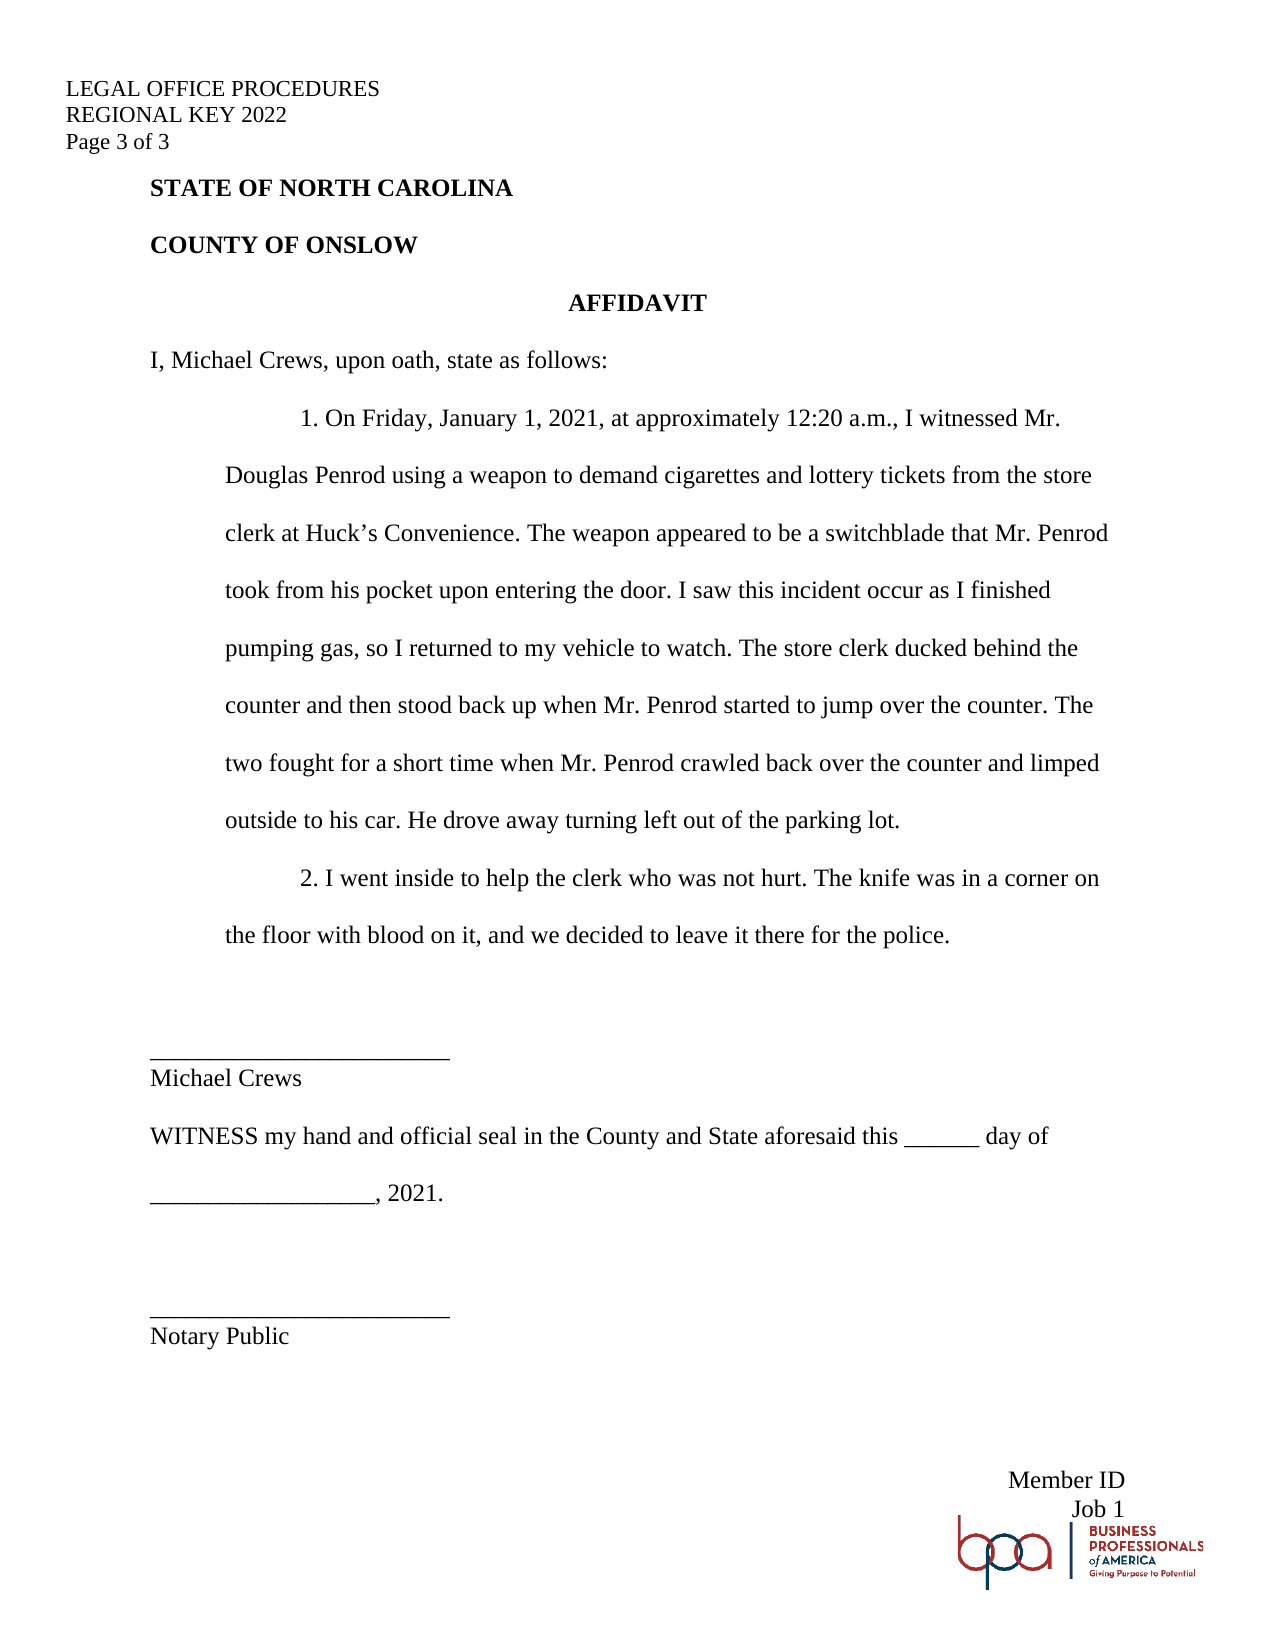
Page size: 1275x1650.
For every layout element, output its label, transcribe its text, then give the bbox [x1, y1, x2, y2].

text AFFIDAVIT [150, 288, 1125, 317]
text Member ID Job 1 [150, 1465, 1125, 1523]
text 2. I went inside to help the clerk who was not hurt. The knife was in a corner on the floor with blood on it, and we decided to leave it there for the police. [225, 863, 1125, 949]
text I, Michael Crews, upon oath, state as follows: [150, 345, 1125, 374]
text , 2021. [150, 1178, 1125, 1207]
text 1. On Friday, January 1, 2021, at approximately 12:20 a.m., I witnessed Mr. Douglas Penrod using a weapon to demand cigarettes and lottery tickets from the store clerk at Huck’s Convenience. The weapon appeared to be a switchblade that Mr. Penrod took from his pocket upon entering the door. I saw this incident occur as I finished pumping gas, so I returned to my vehicle to watch. The store clerk ducked behind the counter and then stood back up when Mr. Penrod started to jump over the counter. The two fought for a short time when Mr. Penrod crawled back over the counter and limped outside to his car. He drove away turning left out of the parking lot. [225, 403, 1125, 834]
text Michael Crews [150, 1063, 1125, 1092]
text WITNESS my hand and official seal in the County and State aforesaid this ______ day of [150, 1121, 1125, 1149]
text STATE OF NORTH CAROLINA [150, 173, 1125, 202]
picture [957, 1515, 1204, 1590]
text COUNTY OF ONSLOW [150, 230, 1125, 259]
text Notary Public [150, 1321, 1125, 1350]
